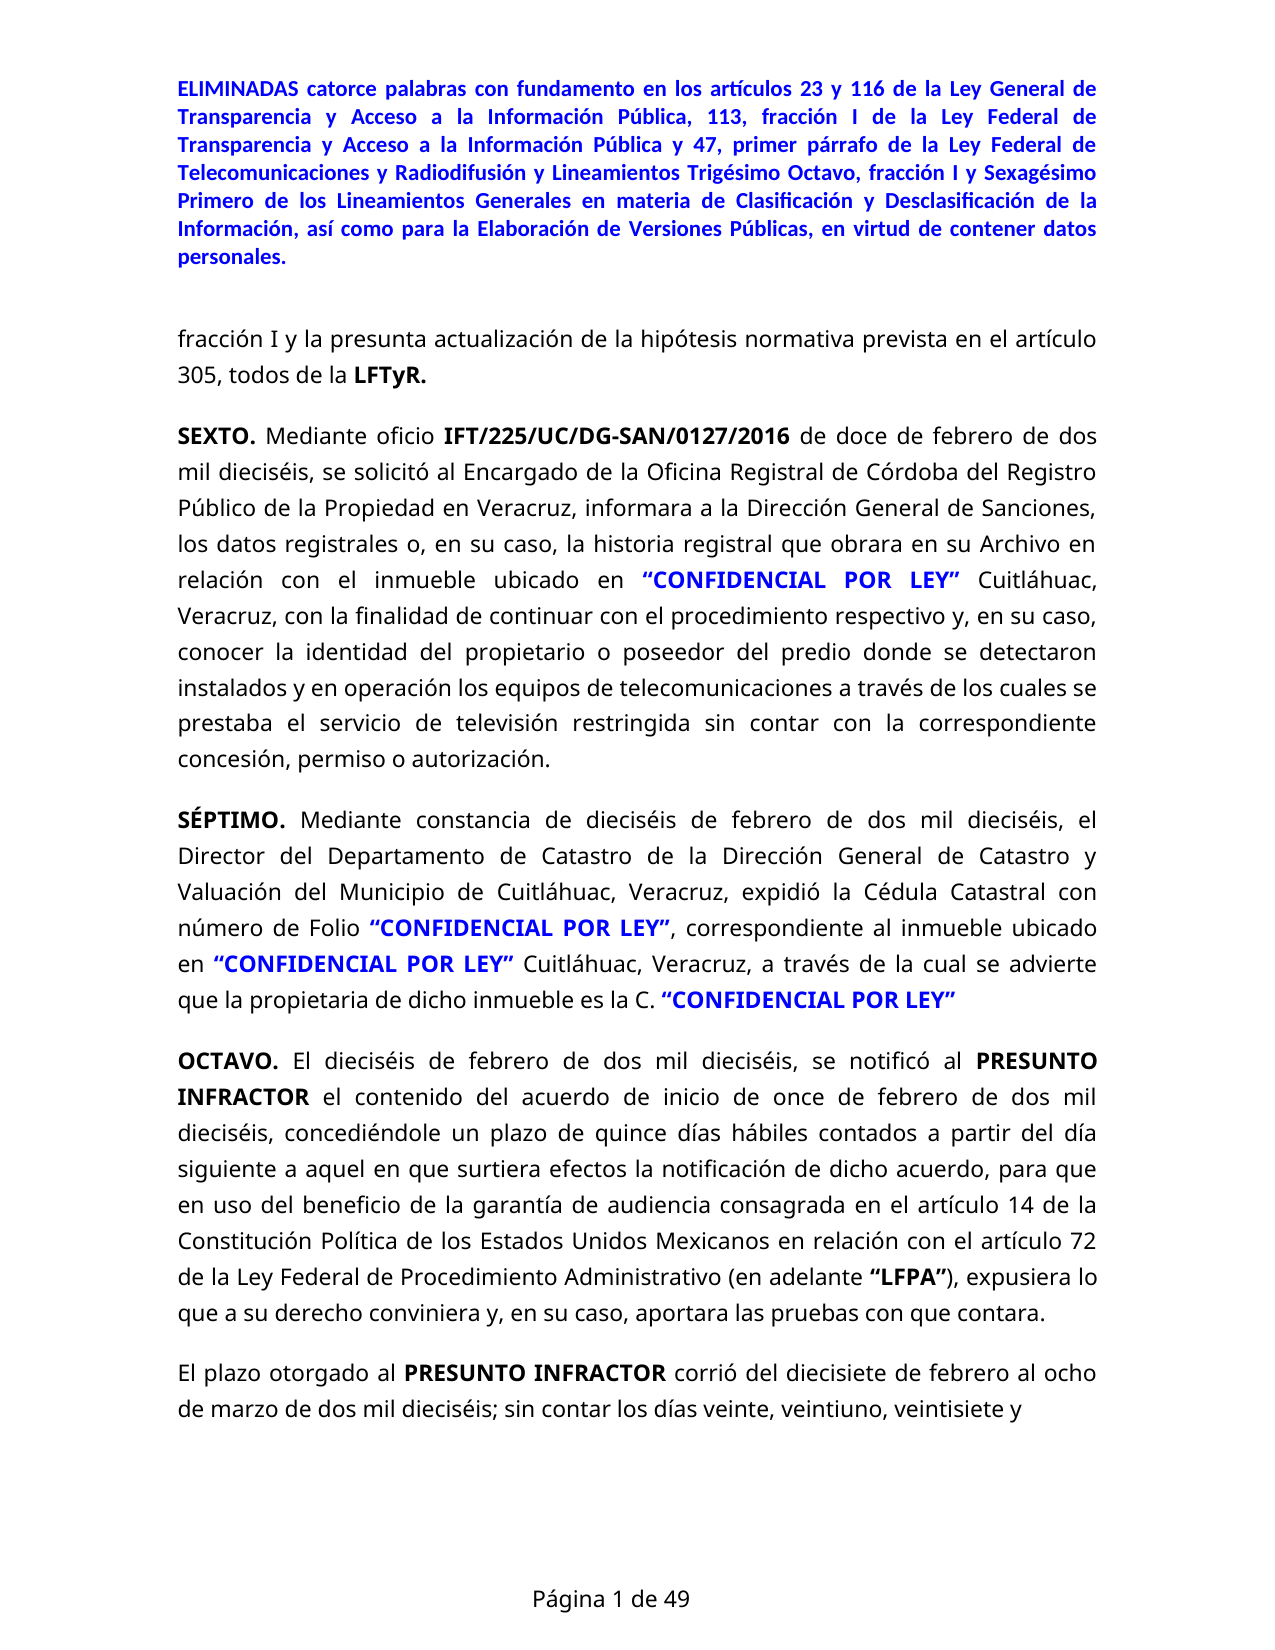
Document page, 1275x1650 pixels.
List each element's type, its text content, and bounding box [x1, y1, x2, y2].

text SEXTO. Mediante oficio IFT/225/UC/DG-SAN/0127/2016 de doce de febrero de dos mil dieciséis, se solicitó al Encargado de la Oficina Registral de Córdoba del Registro Público de la Propiedad en Veracruz, informara a la Dirección General de Sanciones, los datos registrales o, en su caso, la historia registral que obrara en su Archivo en relación con el inmueble ubicado en “CONFIDENCIAL POR LEY” Cuitláhuac, Veracruz, con la finalidad de continuar con el procedimiento respectivo y, en su caso, conocer la identidad del propietario o poseedor del predio donde se detectaron instalados y en operación los equipos de telecomunicaciones a través de los cuales se prestaba el servicio de televisión restringida sin contar con la correspondiente concesión, permiso o autorización. [177, 420, 1098, 774]
text OCTAVO. El dieciséis de febrero de dos mil dieciséis, se notificó al PRESUNTO INFRACTOR el contenido del acuerdo de inicio de once de febrero de dos mil dieciséis, concediéndole un plazo de quince días hábiles contados a partir del día siguiente a aquel en que surtiera efectos la notificación de dicho acuerdo, para que en uso del beneficio de la garantía de audiencia consagrada en el artículo 14 de la Constitución Política de los Estados Unidos Mexicanos en relación con el artículo 72 de la Ley Federal de Procedimiento Administrativo (en adelante “LFPA”), expusiera lo que a su derecho conviniera y, en su caso, aportara las pruebas con que contara. [177, 1045, 1098, 1328]
text fracción I y la presunta actualización de la hipótesis normativa prevista en el artículo 305, todos de la LFTyR. [177, 323, 1098, 390]
text SÉPTIMO. Mediante constancia de dieciséis de febrero de dos mil dieciséis, el Director del Departamento de Catastro de la Dirección General de Catastro y Valuación del Municipio de Cuitláhuac, Veracruz, expidió la Cédula Catastral con número de Folio “CONFIDENCIAL POR LEY”, correspondiente al inmueble ubicado en “CONFIDENCIAL POR LEY” Cuitláhuac, Veracruz, a través de la cual se advierte que la propietaria de dicho inmueble es la C. “CONFIDENCIAL POR LEY” [177, 804, 1098, 1015]
text El plazo otorgado al PRESUNTO INFRACTOR corrió del diecisiete de febrero al ocho de marzo de dos mil dieciséis; sin contar los días veinte, veintiuno, veintisiete y [177, 1357, 1098, 1424]
